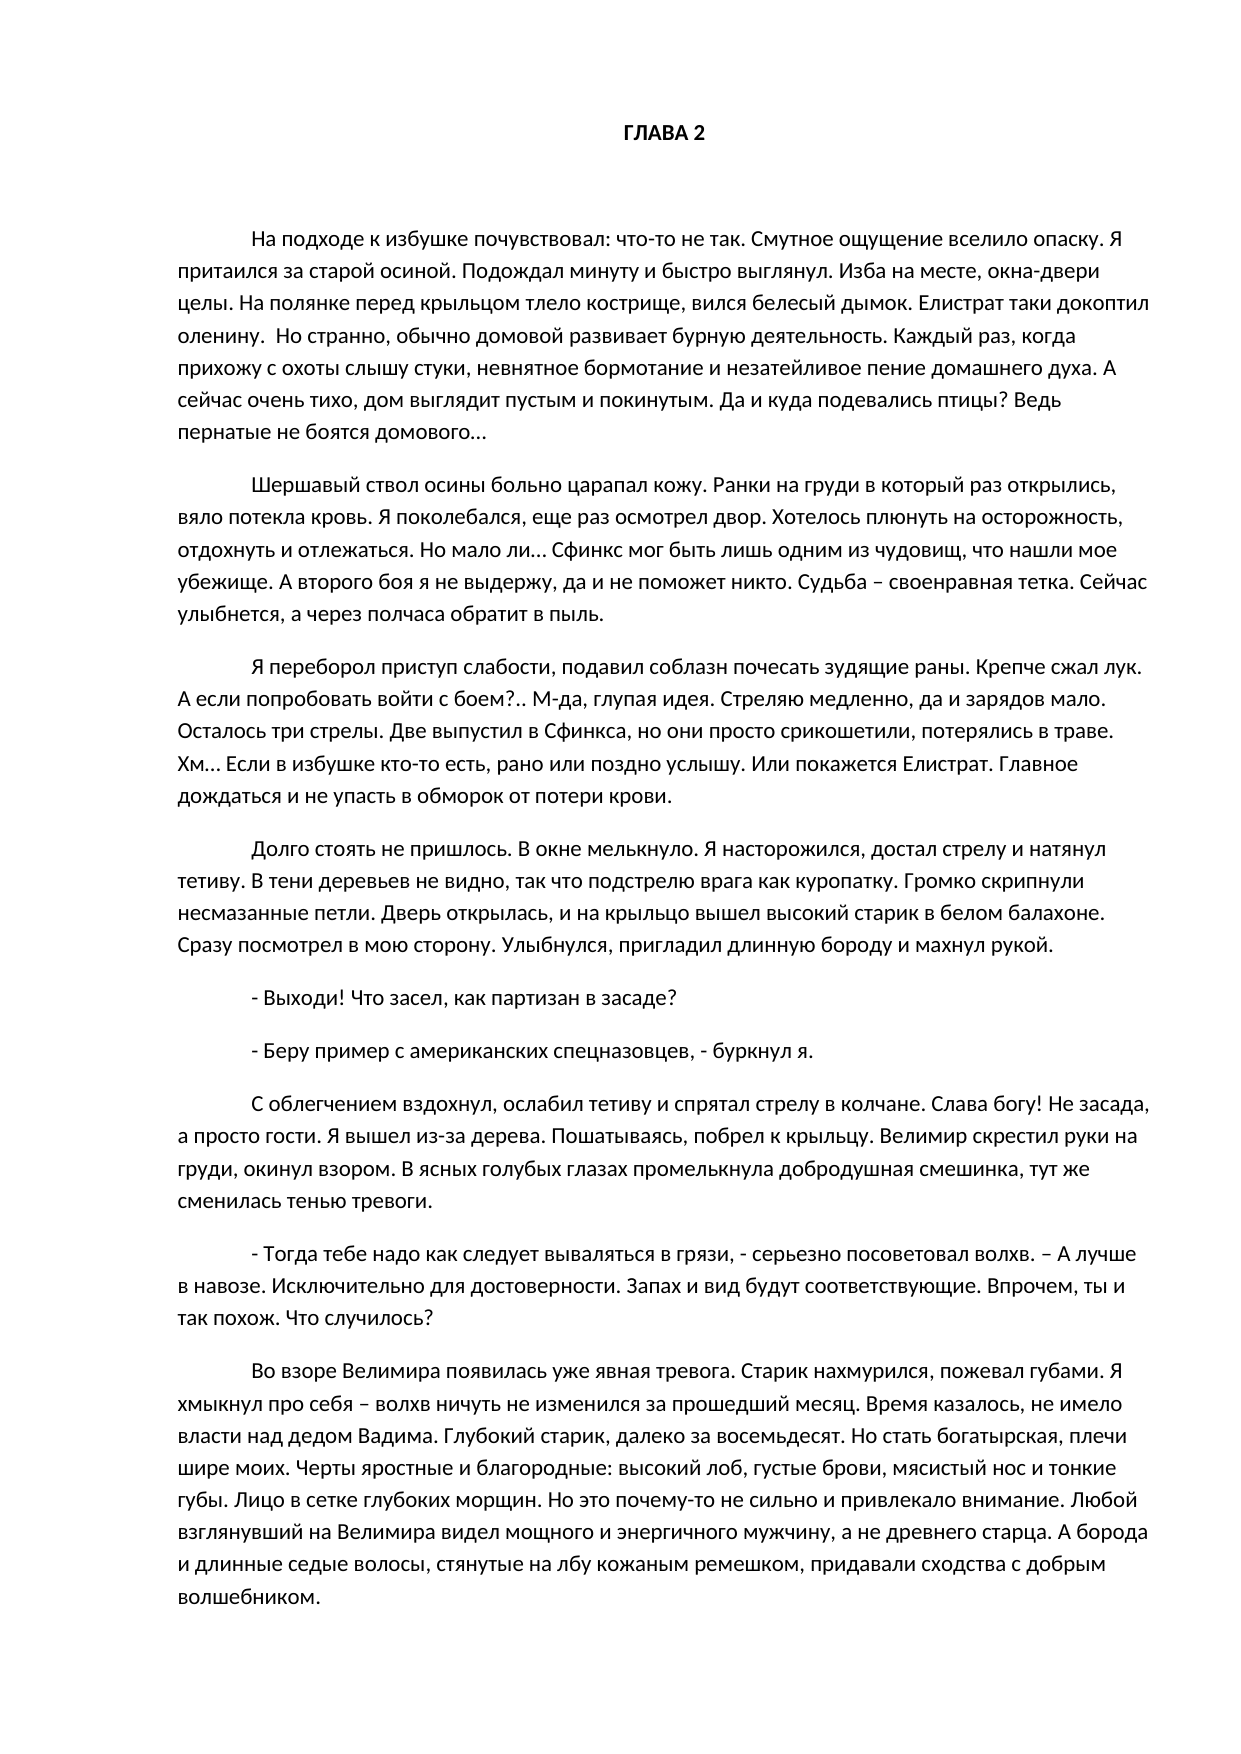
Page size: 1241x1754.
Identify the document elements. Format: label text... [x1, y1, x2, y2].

text ГЛАВА 2 [177, 118, 1152, 146]
text Я переборол приступ слабости, подавил соблазн почесать зудящие раны. Крепче сжал лук. А если попробовать войти с боем?.. М-да, глупая идея. Стреляю медленно, да и зарядов мало. Осталось три стрелы. Две выпустил в Сфинкса, но они просто срикошетили, потерялись в траве. Хм… Если в избушке кто-то есть, рано или поздно услышу. Или покажется Елистрат. Главное дождаться и не упасть в обморок от потери крови. [177, 652, 1152, 809]
text Шершавый ствол осины больно царапал кожу. Ранки на груди в который раз открылись, вяло потекла кровь. Я поколебался, еще раз осмотрел двор. Хотелось плюнуть на осторожность, отдохнуть и отлежаться. Но мало ли… Сфинкс мог быть лишь одним из чудовищ, что нашли мое убежище. А второго боя я не выдержу, да и не поможет никто. Судьба – своенравная тетка. Сейчас улыбнется, а через полчаса обратит в пыль. [177, 470, 1152, 627]
text - Выходи! Что засел, как партизан в засаде? [177, 983, 1152, 1011]
text - Тогда тебе надо как следует вываляться в грязи, - серьезно посоветовал волхв. – А лучше в навозе. Исключительно для достоверности. Запах и вид будут соответствующие. Впрочем, ты и так похож. Что случилось? [177, 1239, 1152, 1331]
text Во взоре Велимира появилась уже явная тревога. Старик нахмурился, пожевал губами. Я хмыкнул про себя – волхв ничуть не изменился за прошедший месяц. Время казалось, не имело власти над дедом Вадима. Глубокий старик, далеко за восемьдесят. Но стать богатырская, плечи шире моих. Черты яростные и благородные: высокий лоб, густые брови, мясистый нос и тонкие губы. Лицо в сетке глубоких морщин. Но это почему-то не сильно и привлекало внимание. Любой взглянувший на Велимира видел мощного и энергичного мужчину, а не древнего старца. А борода и длинные седые волосы, стянутые на лбу кожаным ремешком, придавали сходства с добрым волшебником. [177, 1356, 1152, 1610]
text - Беру пример с американских спецназовцев, - буркнул я. [177, 1036, 1152, 1064]
text Долго стоять не пришлось. В окне мелькнуло. Я насторожился, достал стрелу и натянул тетиву. В тени деревьев не видно, так что подстрелю врага как куропатку. Громко скрипнули несмазанные петли. Дверь открылась, и на крыльцо вышел высокий старик в белом балахоне. Сразу посмотрел в мою сторону. Улыбнулся, пригладил длинную бороду и махнул рукой. [177, 834, 1152, 958]
text На подходе к избушке почувствовал: что-то не так. Смутное ощущение вселило опаску. Я притаился за старой осиной. Подождал минуту и быстро выглянул. Изба на месте, окна-двери целы. На полянке перед крыльцом тлело кострище, вился белесый дымок. Елистрат таки докоптил оленину. Но странно, обычно домовой развивает бурную деятельность. Каждый раз, когда прихожу с охоты слышу стуки, невнятное бормотание и незатейливое пение домашнего духа. А сейчас очень тихо, дом выглядит пустым и покинутым. Да и куда подевались птицы? Ведь пернатые не боятся домового… [177, 224, 1152, 445]
text С облегчением вздохнул, ослабил тетиву и спрятал стрелу в колчане. Слава богу! Не засада, а просто гости. Я вышел из-за дерева. Пошатываясь, побрел к крыльцу. Велимир скрестил руки на груди, окинул взором. В ясных голубых глазах промелькнула добродушная смешинка, тут же сменилась тенью тревоги. [177, 1089, 1152, 1214]
